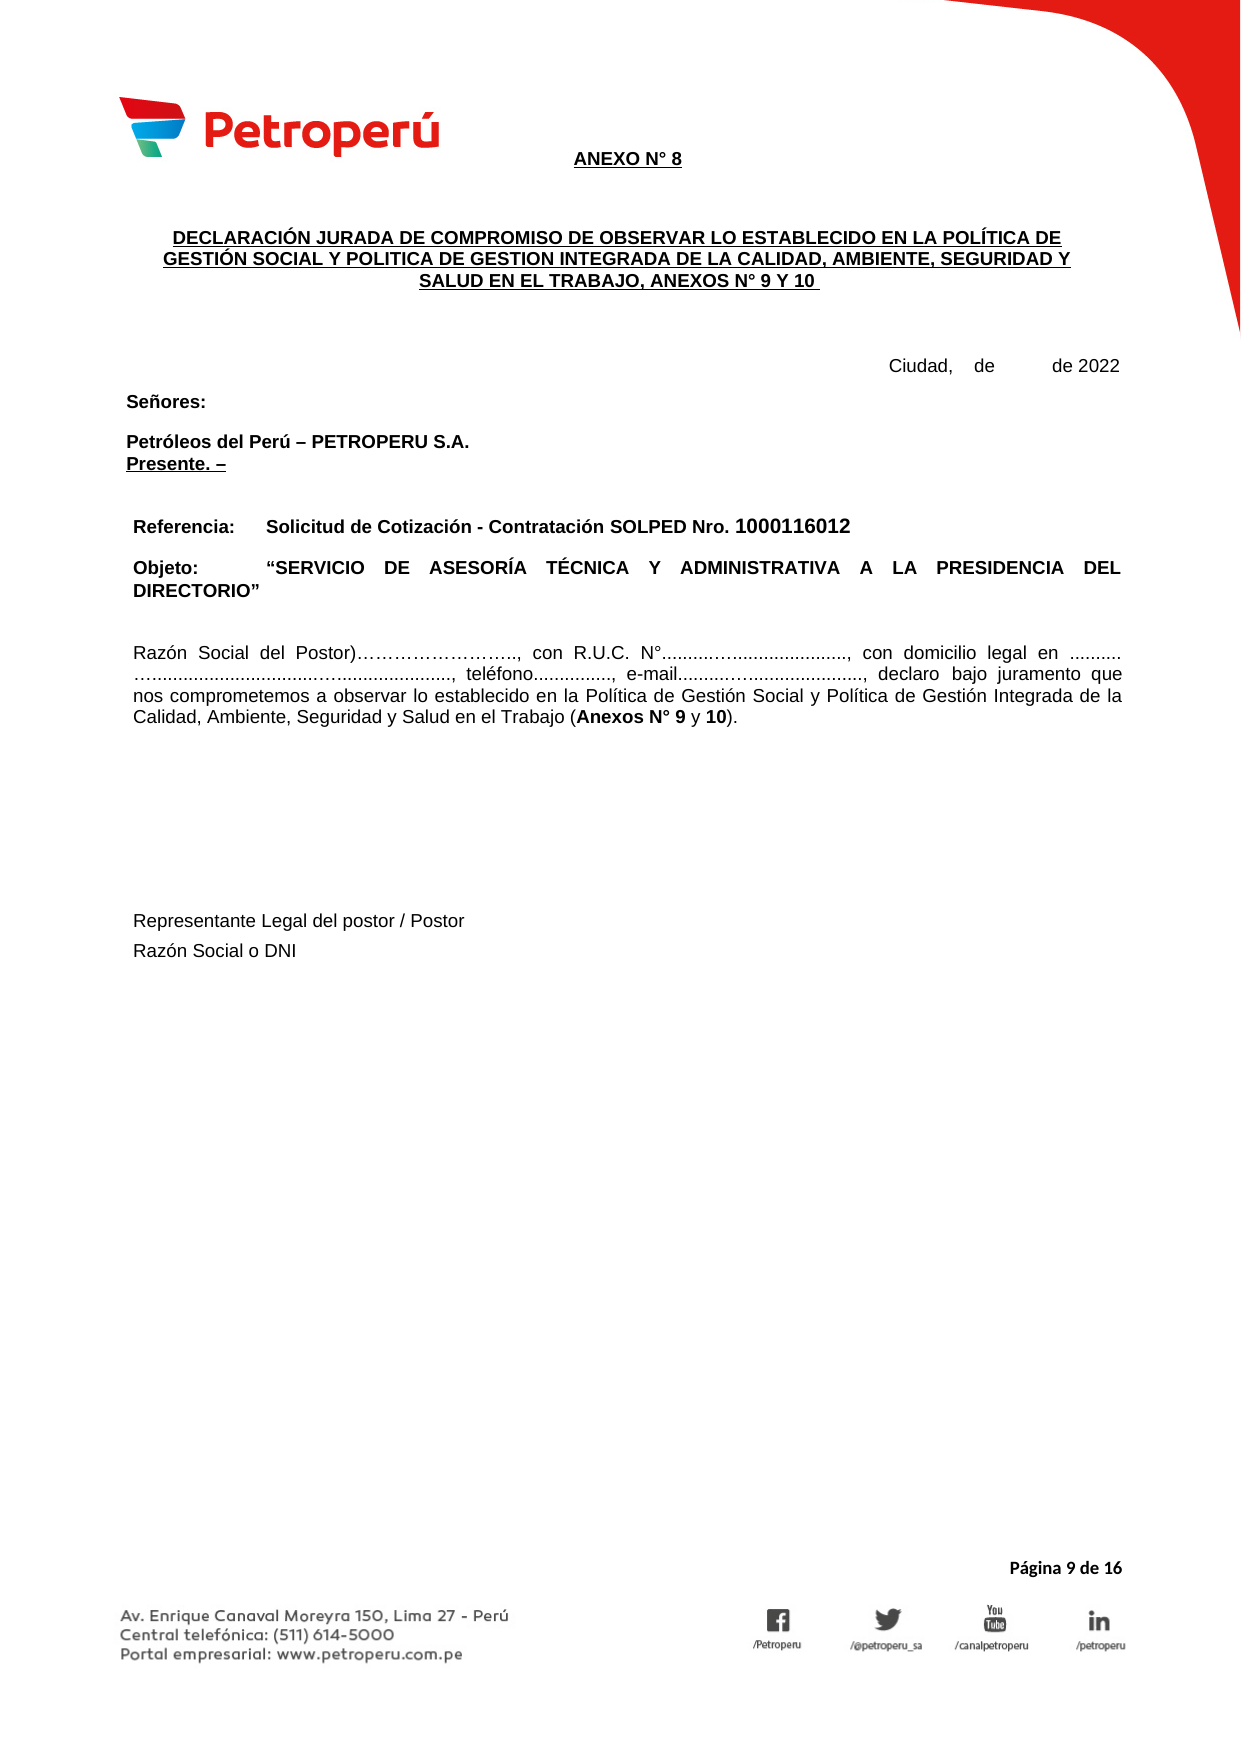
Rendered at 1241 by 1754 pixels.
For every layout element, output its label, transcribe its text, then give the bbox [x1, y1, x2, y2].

text Razón Social del Postor)…………………….., con R.U.C. N°..........…......................, con domicilio legal en ..........…................................…......................, teléfono..............., e-mail..........…......................, declaro bajo juramento que nos comprometemos a observar lo establecido en la Política de Gestión Social y Política de Gestión Integrada de la Calidad, Ambiente, Seguridad y Salud en el Trabajo (Anexos N° 9 y 10). [133, 641, 1122, 728]
text Señores: [126, 391, 1120, 413]
picture [1, 0, 1241, 350]
text Presente. – [126, 452, 1120, 474]
text Objeto: “SERVICIO DE ASESORÍA TÉCNICA Y ADMINISTRATIVA A LA PRESIDENCIA DEL DIRECTORIO” [133, 557, 1122, 602]
text Representante Legal del postor / Postor [133, 910, 1122, 932]
text ANEXO N° 8 [133, 148, 1122, 169]
text Petróleos del Perú – PETROPERU S.A. [126, 431, 1120, 452]
picture [1, 1596, 1241, 1751]
text Referencia: Solicitud de Cotización - Contratación SOLPED Nro. 1000116012 [133, 514, 1122, 538]
text DECLARACIÓN JURADA DE COMPROMISO DE OBSERVAR LO ESTABLECIDO EN LA POLÍTICA DE GESTIÓN SOCIAL Y POLITICA DE GESTION INTEGRADA DE LA CALIDAD, AMBIENTE, SEGURIDAD Y SALUD EN EL TRABAJO, ANEXOS N° 9 Y 10 [133, 227, 1101, 291]
text Ciudad, de de 2022 [724, 355, 1120, 377]
text Razón Social o DNI [133, 940, 1122, 961]
